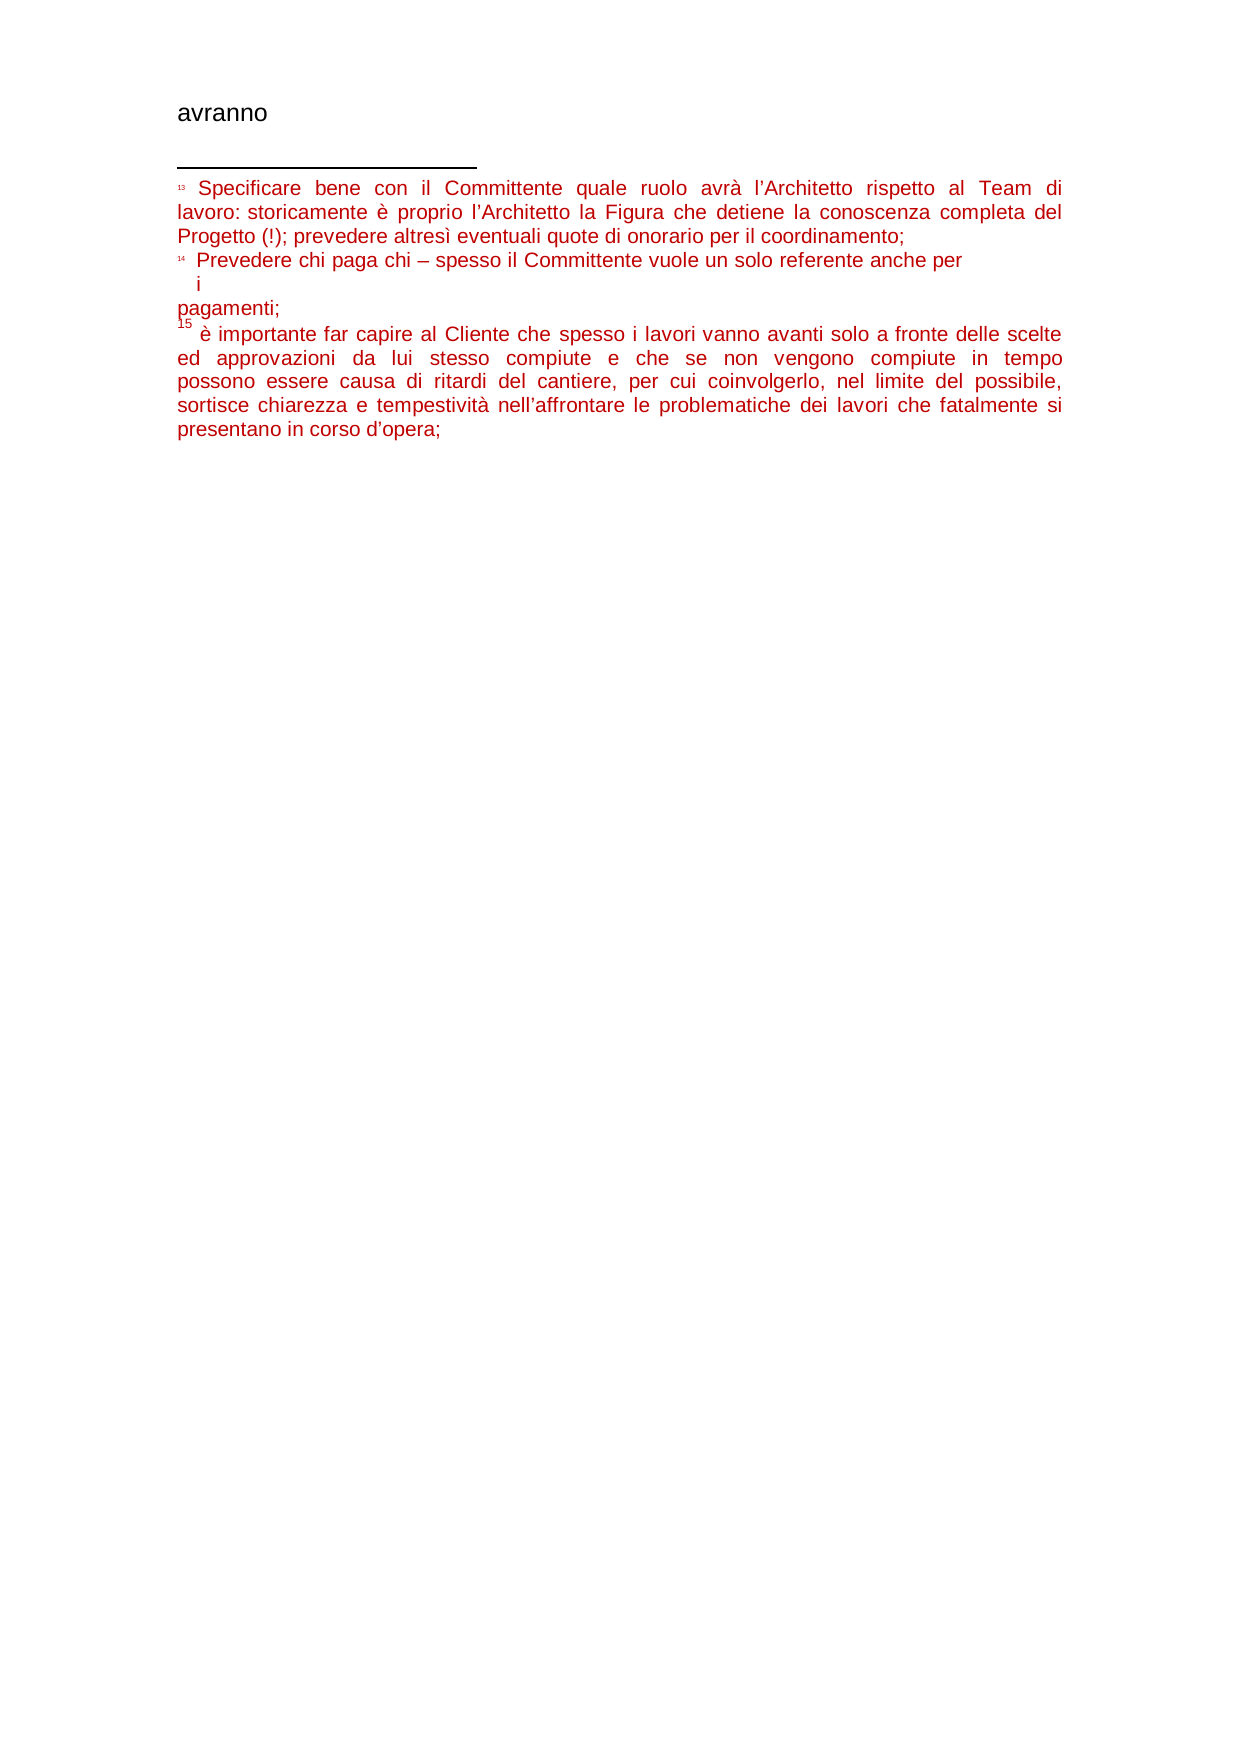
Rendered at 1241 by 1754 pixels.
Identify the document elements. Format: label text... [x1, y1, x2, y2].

text pagamenti; [177, 297, 280, 320]
text 15 è importante far capire al Cliente che spesso i lavori vanno avanti solo a fronte delle scelte ed approvazioni da lui stesso compiute e che se non vengono compiute in tempo possono essere causa di ritardi del cantiere, per cui coinvolgerlo, nel limite del possibile, sortisce chiarezza e tempestività nell’affrontare le problematiche dei lavori che fatalmente si presentano in corso d’opera; [177, 322, 1063, 442]
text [177, 100, 1063, 127]
list Specificare bene con il Committente quale ruolo avrà l’Architetto rispetto al Team di lavoro: storicamente è proprio l’Architetto la Figura che detiene la conoscenza completa del Progetto (!); prevedere altresì eventuali quote di onorario per il coordinamento; [177, 176, 1063, 248]
list Prevedere chi paga chi – spesso il Committente vuole un solo referente anche per i [177, 248, 963, 296]
